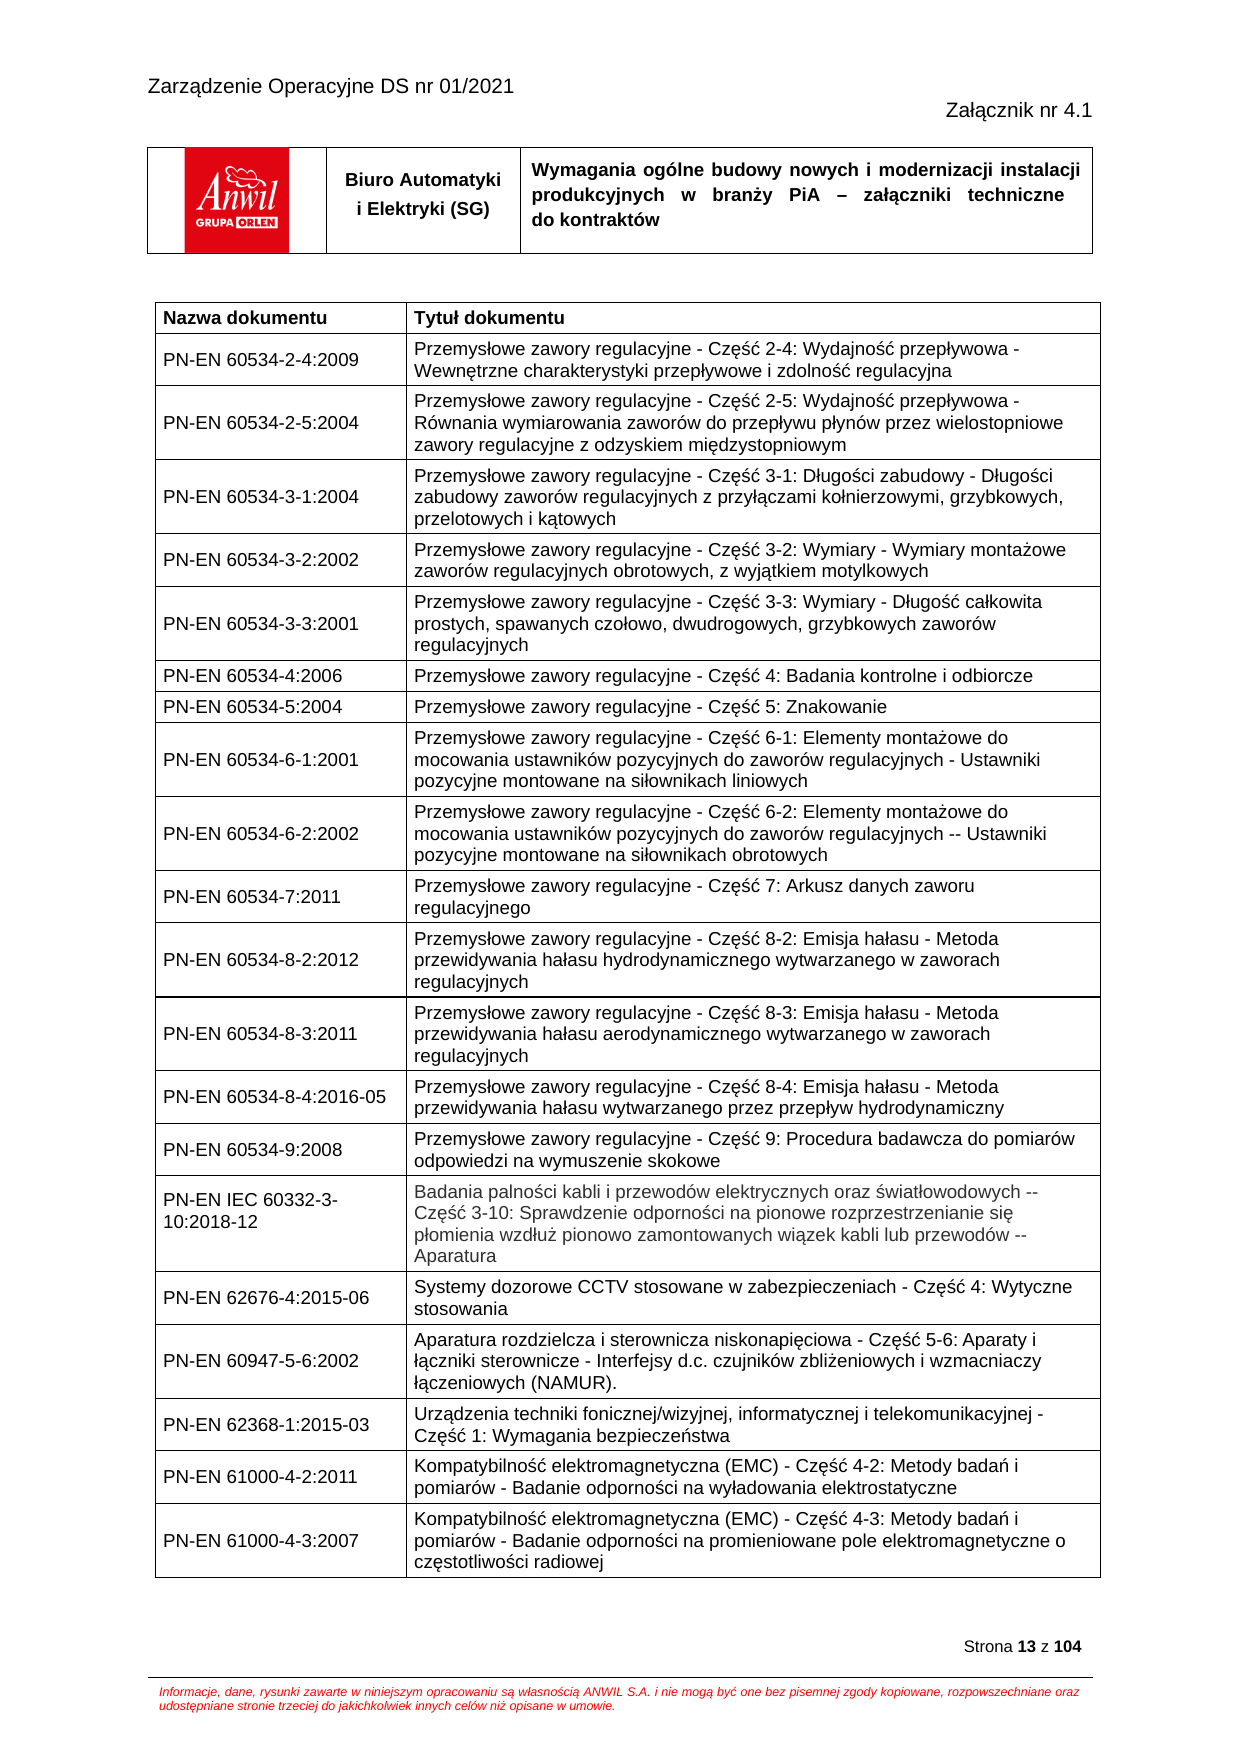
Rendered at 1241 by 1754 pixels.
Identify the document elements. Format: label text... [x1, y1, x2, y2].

table_cell Przemysłowe zawory regulacyjne - Część 3-1: Długości zabudowy - Długości zabudowy zaworów regulacyjnych z przyłączami kołnierzowymi, grzybkowych, przelotowych i kątowych [407, 460, 1100, 533]
table_cell Przemysłowe zawory regulacyjne - Część 2-4: Wydajność przepływowa - Wewnętrzne charakterystyki przepływowe i zdolność regulacyjna [407, 334, 1100, 385]
table_cell PN-EN 61000-4-3:2007 [156, 1504, 406, 1577]
table_cell Kompatybilność elektromagnetyczna (EMC) - Część 4-2: Metody badań i pomiarów - Badanie odporności na wyładowania elektrostatyczne [407, 1451, 1100, 1503]
table_cell Przemysłowe zawory regulacyjne - Część 8-4: Emisja hałasu - Metoda przewidywania hałasu wytwarzanego przez przepływ hydrodynamiczny [407, 1071, 1100, 1123]
table_header Nazwa dokumentu [156, 303, 406, 333]
table_cell -9:2008 [156, 1124, 406, 1175]
table_cell PN-EN IEC 60332-3-10:2018-12 [156, 1176, 406, 1271]
table_cell PN-EN 60534-3-1:2004 [156, 460, 406, 533]
table_cell Przemysłowe zawory regulacyjne - Część 8-3: Emisja hałasu - Metoda przewidywania hałasu aerodynamicznego wytwarzanego w zaworach regulacyjnych [407, 998, 1100, 1070]
table_cell PN-EN 60947-5-6:2002 [156, 1325, 406, 1398]
table_cell -4:2006 [156, 661, 406, 691]
table_cell Przemysłowe zawory regulacyjne - Część 6-1: Elementy montażowe do mocowania ustawników pozycyjnych do zaworów regulacyjnych - Ustawniki pozycyjne montowane na siłownikach liniowych [407, 723, 1100, 796]
table_cell PN-EN 60534-3-2:2002 [156, 534, 406, 586]
table_cell PN-EN 62368-1:2015-03 [156, 1399, 406, 1450]
table_cell Przemysłowe zawory regulacyjne - Część 5: Znakowanie [407, 692, 1100, 722]
table_cell Urządzenia techniki fonicznej/wizyjnej, informatycznej i telekomunikacyjnej - Część 1: Wymagania bezpieczeństwa [407, 1399, 1100, 1450]
table_cell -7:2011 [156, 871, 406, 922]
table_cell Przemysłowe zawory regulacyjne - Część 3-3: Wymiary - Długość całkowita prostych, spawanych czołowo, dwudrogowych, grzybkowych zaworów regulacyjnych [407, 587, 1100, 660]
picture [184, 147, 290, 253]
table_cell Badania palności kabli i przewodów elektrycznych oraz światłowodowych -- Część 3-10: Sprawdzenie odporności na pionowe rozprzestrzenianie się płomienia wzdłuż pionowo zamontowanych wiązek kabli lub przewodów -- Aparatura [407, 1176, 1100, 1271]
table_cell PN-EN 60534-8-4:2016-05 [156, 1071, 406, 1123]
table_cell Przemysłowe zawory regulacyjne - Część 8-2: Emisja hałasu - Metoda przewidywania hałasu hydrodynamicznego wytwarzanego w zaworach regulacyjnych [407, 923, 1100, 996]
table_cell Przemysłowe zawory regulacyjne - Część 7: Arkusz danych zaworu regulacyjnego [407, 871, 1100, 922]
table_cell Przemysłowe zawory regulacyjne - Część 3-2: Wymiary - Wymiary montażowe zaworów regulacyjnych obrotowych, z wyjątkiem motylkowych [407, 534, 1100, 586]
table_cell Przemysłowe zawory regulacyjne - Część 4: Badania kontrolne i odbiorcze [407, 661, 1100, 691]
table_cell PN-EN 60534-2-4:2009 [156, 334, 406, 385]
table_cell PN-EN 60534-6-1:2001 [156, 723, 406, 796]
table_cell Systemy dozorowe CCTV stosowane w zabezpieczeniach - Część 4: Wytyczne stosowania [407, 1272, 1100, 1323]
table_cell PN-EN 60534-6-2:2002 [156, 797, 406, 870]
table_cell -5:2004 [156, 692, 406, 722]
table_cell Przemysłowe zawory regulacyjne - Część 9: Procedura badawcza do pomiarów odpowiedzi na wymuszenie skokowe [407, 1124, 1100, 1175]
table_cell PN-EN 61000-4-2:2011 [156, 1451, 406, 1503]
table_cell PN-EN 60534-2-5:2004 [156, 386, 406, 459]
table_cell Aparatura rozdzielcza i sterownicza niskonapięciowa - Część 5-6: Aparaty i łączniki sterownicze - Interfejsy d.c. czujników zbliżeniowych i wzmacniaczy łączeniowych (NAMUR). [407, 1325, 1100, 1398]
table_header Tytuł dokumentu [407, 303, 1100, 333]
table_cell -4:2015-06 [156, 1272, 406, 1323]
table_cell PN-EN 60534-3-3:2001 [156, 587, 406, 660]
table_cell PN-EN 60534-8-3:2011 [156, 998, 406, 1070]
table_cell Przemysłowe zawory regulacyjne - Część 6-2: Elementy montażowe do mocowania ustawników pozycyjnych do zaworów regulacyjnych -- Ustawniki pozycyjne montowane na siłownikach obrotowych [407, 797, 1100, 870]
table_cell PN-EN 60534-8-2:2012 [156, 923, 406, 996]
table_cell Kompatybilność elektromagnetyczna (EMC) - Część 4-3: Metody badań i pomiarów - Badanie odporności na promieniowane pole elektromagnetyczne o częstotliwości radiowej [407, 1504, 1100, 1577]
table_cell Przemysłowe zawory regulacyjne - Część 2-5: Wydajność przepływowa - Równania wymiarowania zaworów do przepływu płynów przez wielostopniowe zawory regulacyjne z odzyskiem międzystopniowym [407, 386, 1100, 459]
